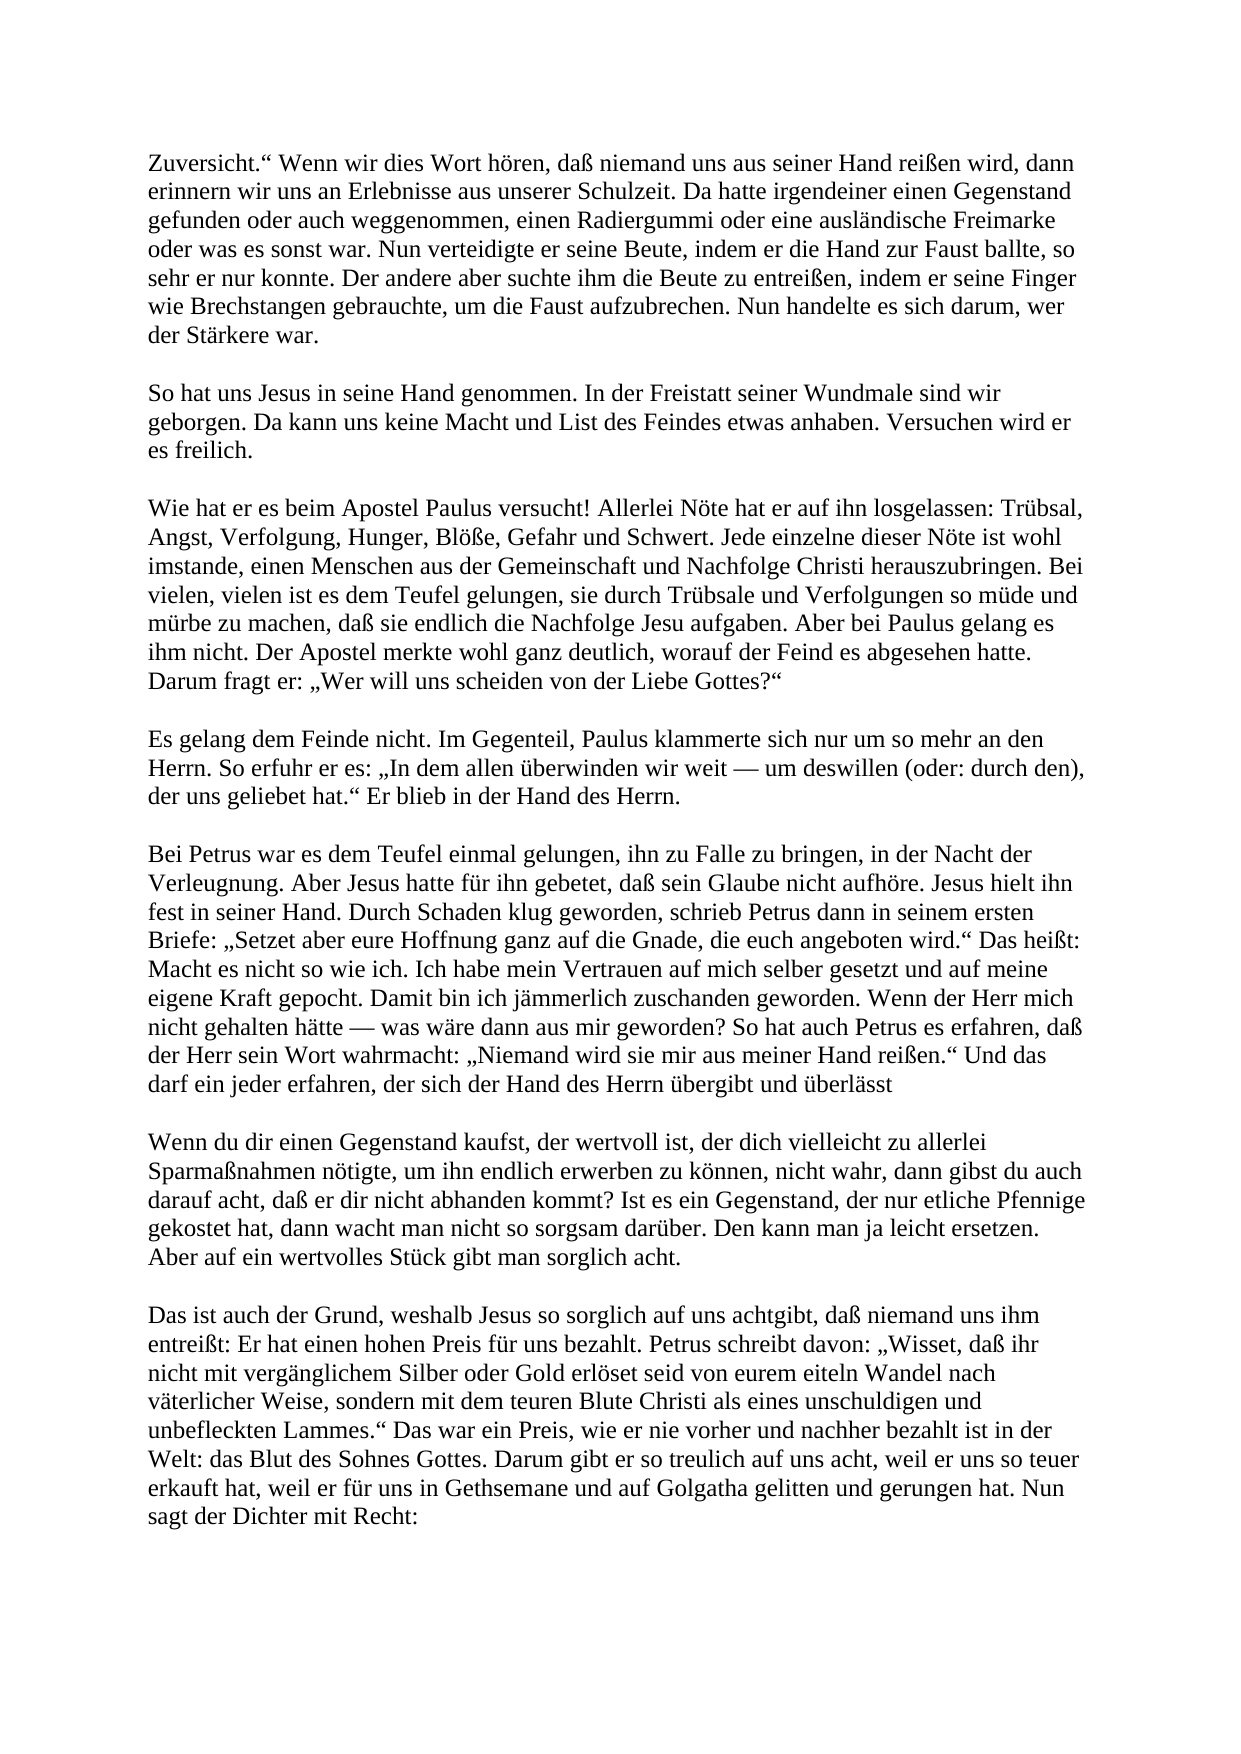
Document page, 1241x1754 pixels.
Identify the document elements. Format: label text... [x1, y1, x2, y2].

text Es gelang dem Feinde nicht. Im Gegenteil, Paulus klammerte sich nur um so mehr an den Herrn. So erfuhr er es: „In dem allen überwinden wir weit — um deswillen (oder: durch den), der uns geliebet hat.“ Er blieb in der Hand des Herrn. [148, 724, 1093, 810]
text Bei Petrus war es dem Teufel einmal gelungen, ihn zu Falle zu bringen, in der Nacht der Verleugnung. Aber Jesus hatte für ihn gebetet, daß sein Glaube nicht aufhöre. Jesus hielt ihn fest in seiner Hand. Durch Schaden klug geworden, schrieb Petrus dann in seinem ersten Briefe: „Setzet aber eure Hoffnung ganz auf die Gnade, die euch angeboten wird.“ Das heißt: Macht es nicht so wie ich. Ich habe mein Vertrauen auf mich selber gesetzt und auf meine eigene Kraft gepocht. Damit bin ich jämmerlich zuschanden geworden. Wenn der Herr mich nicht gehalten hätte — was wäre dann aus mir geworden? So hat auch Petrus es erfahren, daß der Herr sein Wort wahrmacht: „Niemand wird sie mir aus meiner Hand reißen.“ Und das darf ein jeder erfahren, der sich der Hand des Herrn übergibt und überlässt [148, 839, 1093, 1098]
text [148, 148, 1093, 349]
text So hat uns Jesus in seine Hand genommen. In der Freistatt seiner Wundmale sind wir geborgen. Da kann uns keine Macht und List des Feindes etwas anhaben. Versuchen wird er es freilich. [148, 378, 1093, 464]
text Wenn du dir einen Gegenstand kaufst, der wertvoll ist, der dich vielleicht zu allerlei Sparmaßnahmen nötigte, um ihn endlich erwerben zu können, nicht wahr, dann gibst du auch darauf acht, daß er dir nicht abhanden kommt? Ist es ein Gegenstand, der nur etliche Pfennige gekostet hat, dann wacht man nicht so sorgsam darüber. Den kann man ja leicht ersetzen. Aber auf ein wertvolles Stück gibt man sorglich acht. [148, 1127, 1093, 1271]
text Wie hat er es beim Apostel Paulus versucht! Allerlei Nöte hat er auf ihn losgelassen: Trübsal, Angst, Verfolgung, Hunger, Blöße, Gefahr und Schwert. Jede einzelne dieser Nöte ist wohl imstande, einen Menschen aus der Gemeinschaft und Nachfolge Christi herauszubringen. Bei vielen, vielen ist es dem Teufel gelungen, sie durch Trübsale und Verfolgungen so müde und mürbe zu machen, daß sie endlich die Nachfolge Jesu aufgaben. Aber bei Paulus gelang es ihm nicht. Der Apostel merkte wohl ganz deutlich, worauf der Feind es abgesehen hatte. Darum fragt er: „Wer will uns scheiden von der Liebe Gottes?“ [148, 493, 1093, 695]
text Das ist auch der Grund, weshalb Jesus so sorglich auf uns achtgibt, daß niemand uns ihm entreißt: Er hat einen hohen Preis für uns bezahlt. Petrus schreibt davon: „Wisset, daß ihr nicht mit vergänglichem Silber oder Gold erlöset seid von eurem eiteln Wandel nach väterlicher Weise, sondern mit dem teuren Blute Christi als eines unschuldigen und unbefleckten Lammes.“ Das war ein Preis, wie er nie vorher und nachher bezahlt ist in der Welt: das Blut des Sohnes Gottes. Darum gibt er so treulich auf uns acht, weil er uns so teuer erkauft hat, weil er für uns in Gethsemane und auf Golgatha gelitten und gerungen hat. Nun sagt der Dichter mit Recht: [148, 1300, 1093, 1530]
